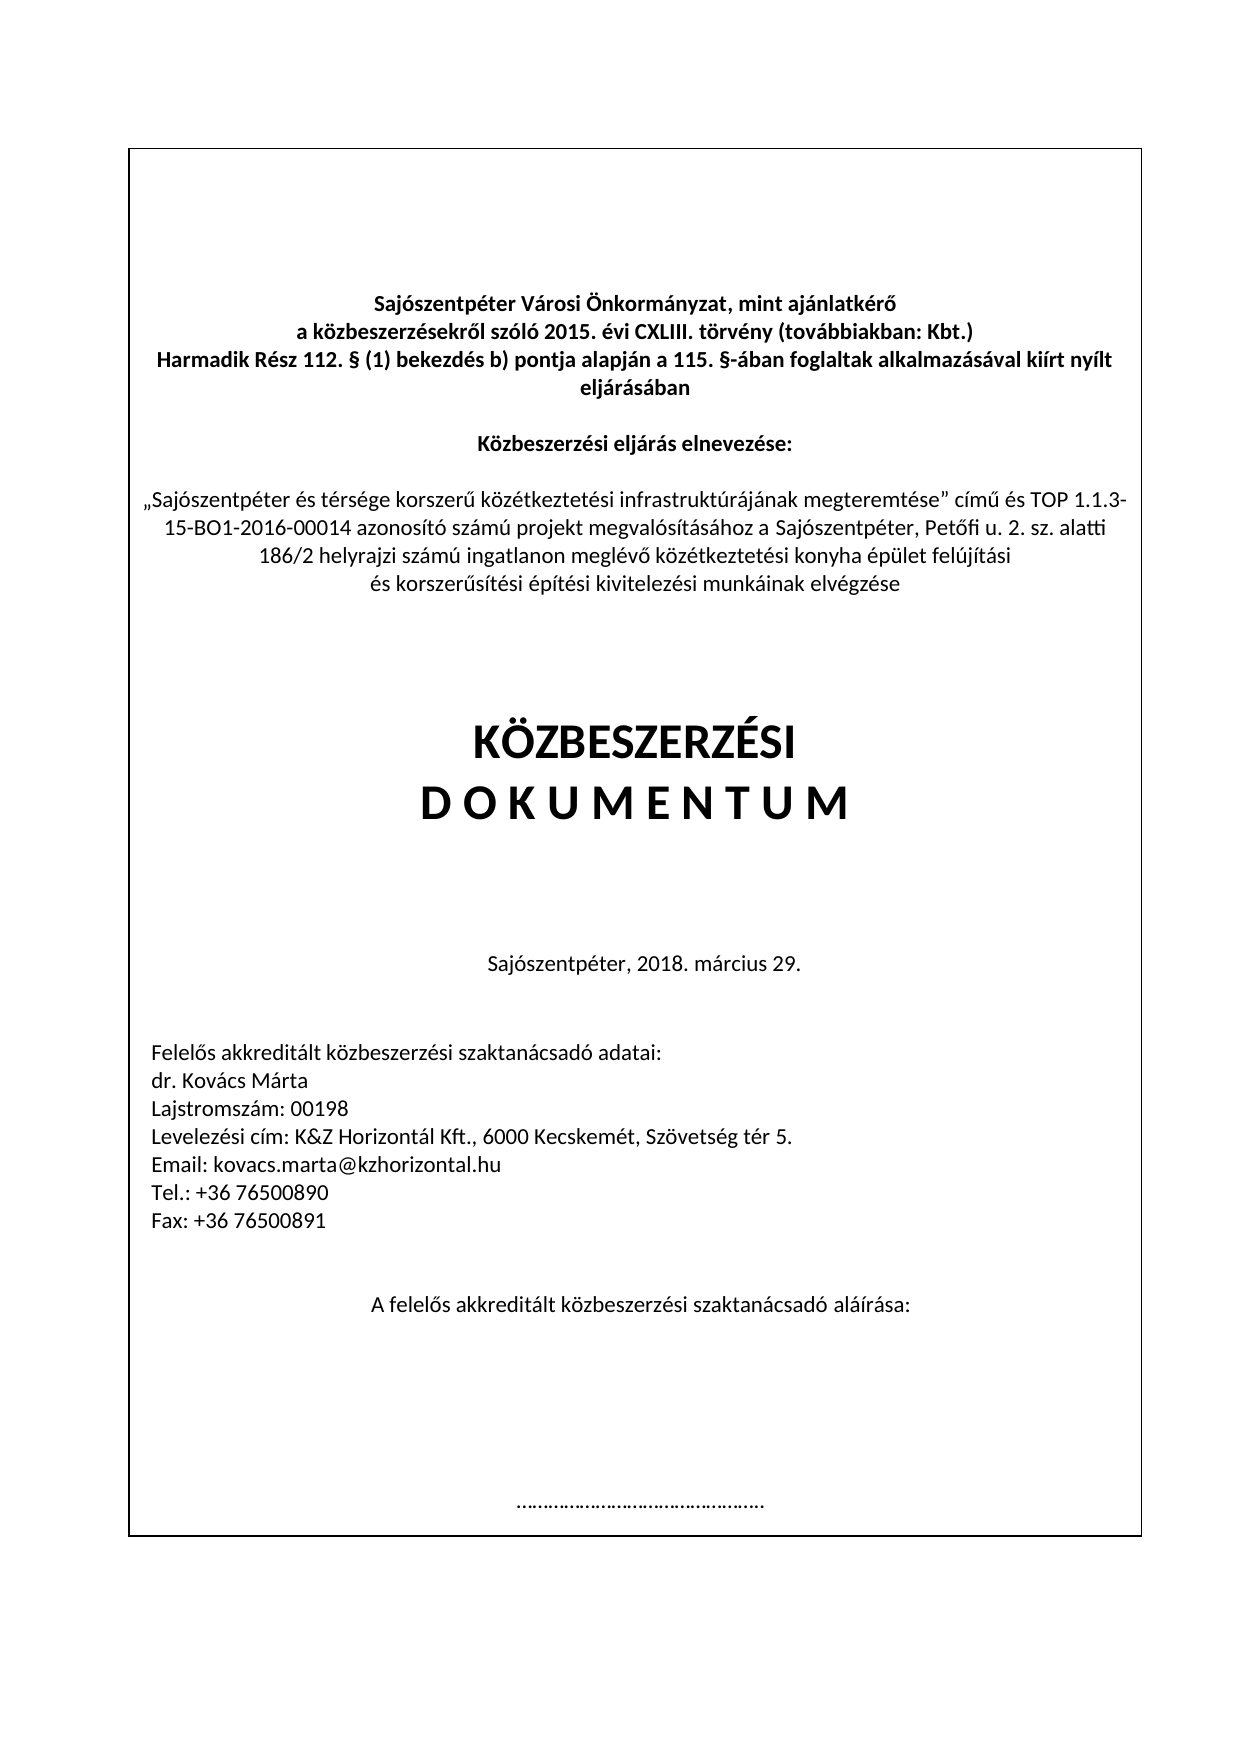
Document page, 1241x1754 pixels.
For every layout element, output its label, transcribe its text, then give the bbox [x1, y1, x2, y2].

table_header Sajószentpéter Városi Önkormányzat, mint ajánlatkérő a közbeszerzésekről szóló 2015. évi CXLIII. törvény (továbbiakban: Kbt.) Harmadik Rész 112. § (1) bekezdés b) pontja alapján a 115. §-ában foglaltak alkalmazásával kiírt nyílt eljárásában Közbeszerzési eljárás elnevezése: „Sajószentpéter és térsége korszerű közétkeztetési infrastruktúrájának megteremtése” című és TOP 1.1.3-15-BO1-2016-00014 azonosító számú projekt megvalósításához a Sajószentpéter, Petőfi u. 2. sz. alatti 186/2 helyrajzi számú ingatlanon meglévő közétkeztetési konyha épület felújítási és korszerűsítési építési kivitelezési munkáinak elvégzése KÖZBESZERZÉSI D O K U M E N T U M Sajószentpéter, 2018. március 29. Felelős akkreditált közbeszerzési szaktanácsadó adatai: dr. Kovács Márta Lajstromszám: 00198 Levelezési cím: K&Z Horizontál Kft., 6000 Kecskemét, Szövetség tér 5. Email: kovacs.marta@kzhorizontal.hu Tel.: +36 76500890 Fax: +36 76500891 A felelős akkreditált közbeszerzési szaktanácsadó aláírása: ……………………………………….. [130, 149, 1141, 1535]
